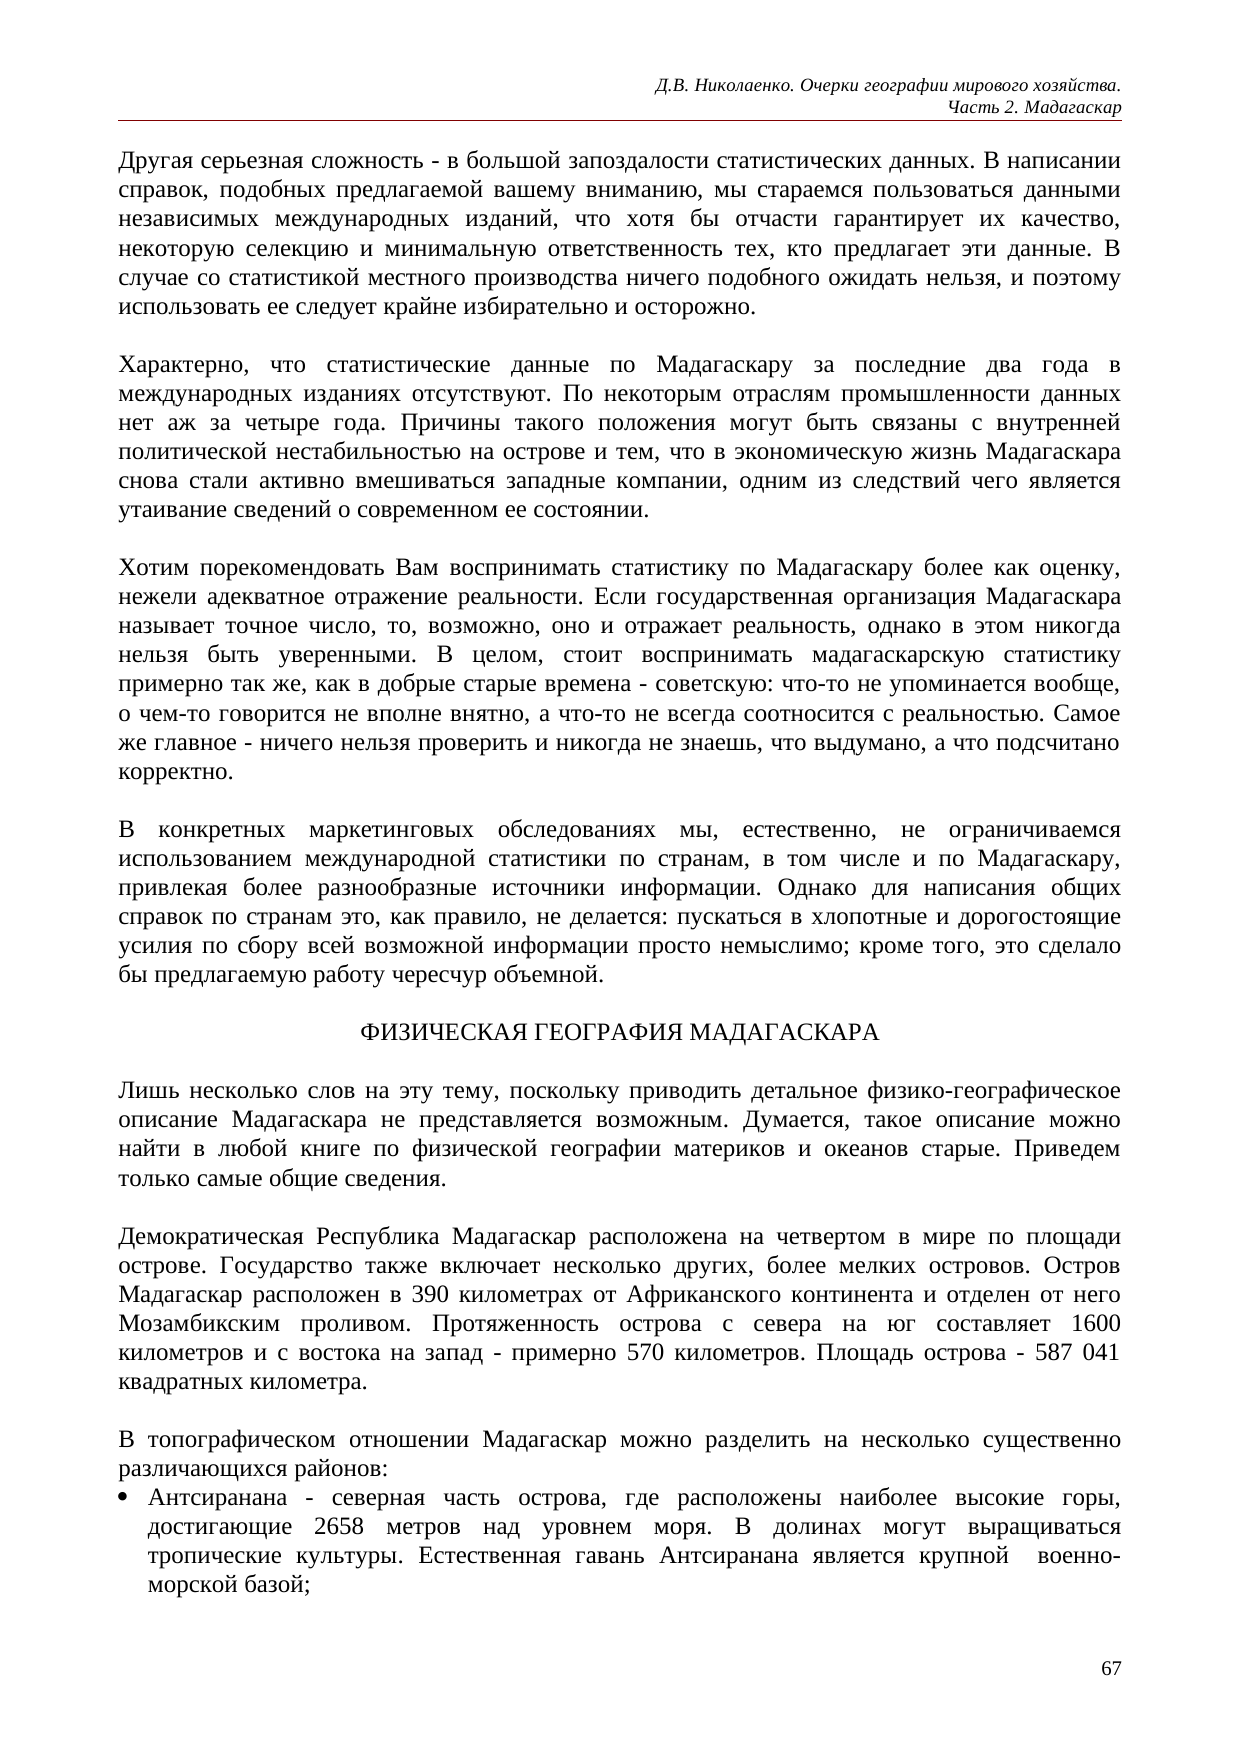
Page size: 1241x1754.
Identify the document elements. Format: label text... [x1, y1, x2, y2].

text Другая серьезная сложность - в большой запоздалости статистических данных. В написании справок, подобных предлагаемой вашему вниманию, мы стараемся пользоваться данными независимых международных изданий, что хотя бы отчасти гарантирует их качество, некоторую селекцию и минимальную ответственность тех, кто предлагает эти данные. В случае со статистикой местного производства ничего подобного ожидать нельзя, и поэтому использовать ее следует крайне избирательно и осторожно. [118, 145, 1122, 319]
text ФИЗИЧЕСКАЯ ГЕОГРАФИЯ МАДАГАСКАРА [118, 1017, 1122, 1046]
text Характерно, что статистические данные по Мадагаскару за последние два года в международных изданиях отсутствуют. По некоторым отраслям промышленности данных нет аж за четыре года. Причины такого положения могут быть связаны с внутренней политической нестабильностью на острове и тем, что в экономическую жизнь Мадагаскара снова стали активно вмешиваться западные компании, одним из следствий чего является утаивание сведений о современном ее состоянии. [118, 349, 1122, 523]
text В конкретных маркетинговых обследованиях мы, естественно, не ограничиваемся использованием международной статистики по странам, в том числе и по Мадагаскару, привлекая более разнообразные источники информации. Однако для написания общих справок по странам это, как правило, не делается: пускаться в хлопотные и дорогостоящие усилия по сбору всей возможной информации просто немыслимо; кроме того, это сделало бы предлагаемую работу чересчур объемной. [118, 814, 1122, 988]
text Хотим порекомендовать Вам воспринимать статистику по Мадагаскару более как оценку, нежели адекватное отражение реальности. Если государственная организация Мадагаскара называет точное число, то, возможно, оно и отражает реальность, однако в этом никогда нельзя быть уверенными. В целом, стоит воспринимать мадагаскарскую статистику примерно так же, как в добрые старые времена - советскую: что-то не упоминается вообще, о чем-то говорится не вполне внятно, а что-то не всегда соотносится с реальностью. Самое же главное - ничего нельзя проверить и никогда не знаешь, что выдумано, а что подсчитано корректно. [118, 552, 1122, 784]
text Лишь несколько слов на эту тему, поскольку приводить детальное физико-географическое описание Мадагаскара не представляется возможным. Думается, такое описание можно найти в любой книге по физической географии материков и океанов старые. Приведем только самые общие сведения. [118, 1075, 1122, 1191]
text В топографическом отношении Мадагаскар можно разделить на несколько существенно различающихся районов: [118, 1424, 1122, 1482]
list Антсиранана - северная часть острова, где расположены наиболее высокие горы, достигающие 2658 метров над уровнем моря. В долинах могут выращиваться тропические культуры. Естественная гавань Антсиранана является крупной военно-морской базой; [118, 1482, 1122, 1598]
text Демократическая Республика Мадагаскар расположена на четвертом в мире по площади острове. Государство также включает несколько других, более мелких островов. Остров Мадагаскар расположен в 390 километрах от Африканского континента и отделен от него Мозамбикским проливом. Протяженность острова с севера на юг составляет 1600 километров и с востока на запад - примерно 570 километров. Площадь острова - 587 041 квадратных километра. [118, 1221, 1122, 1395]
